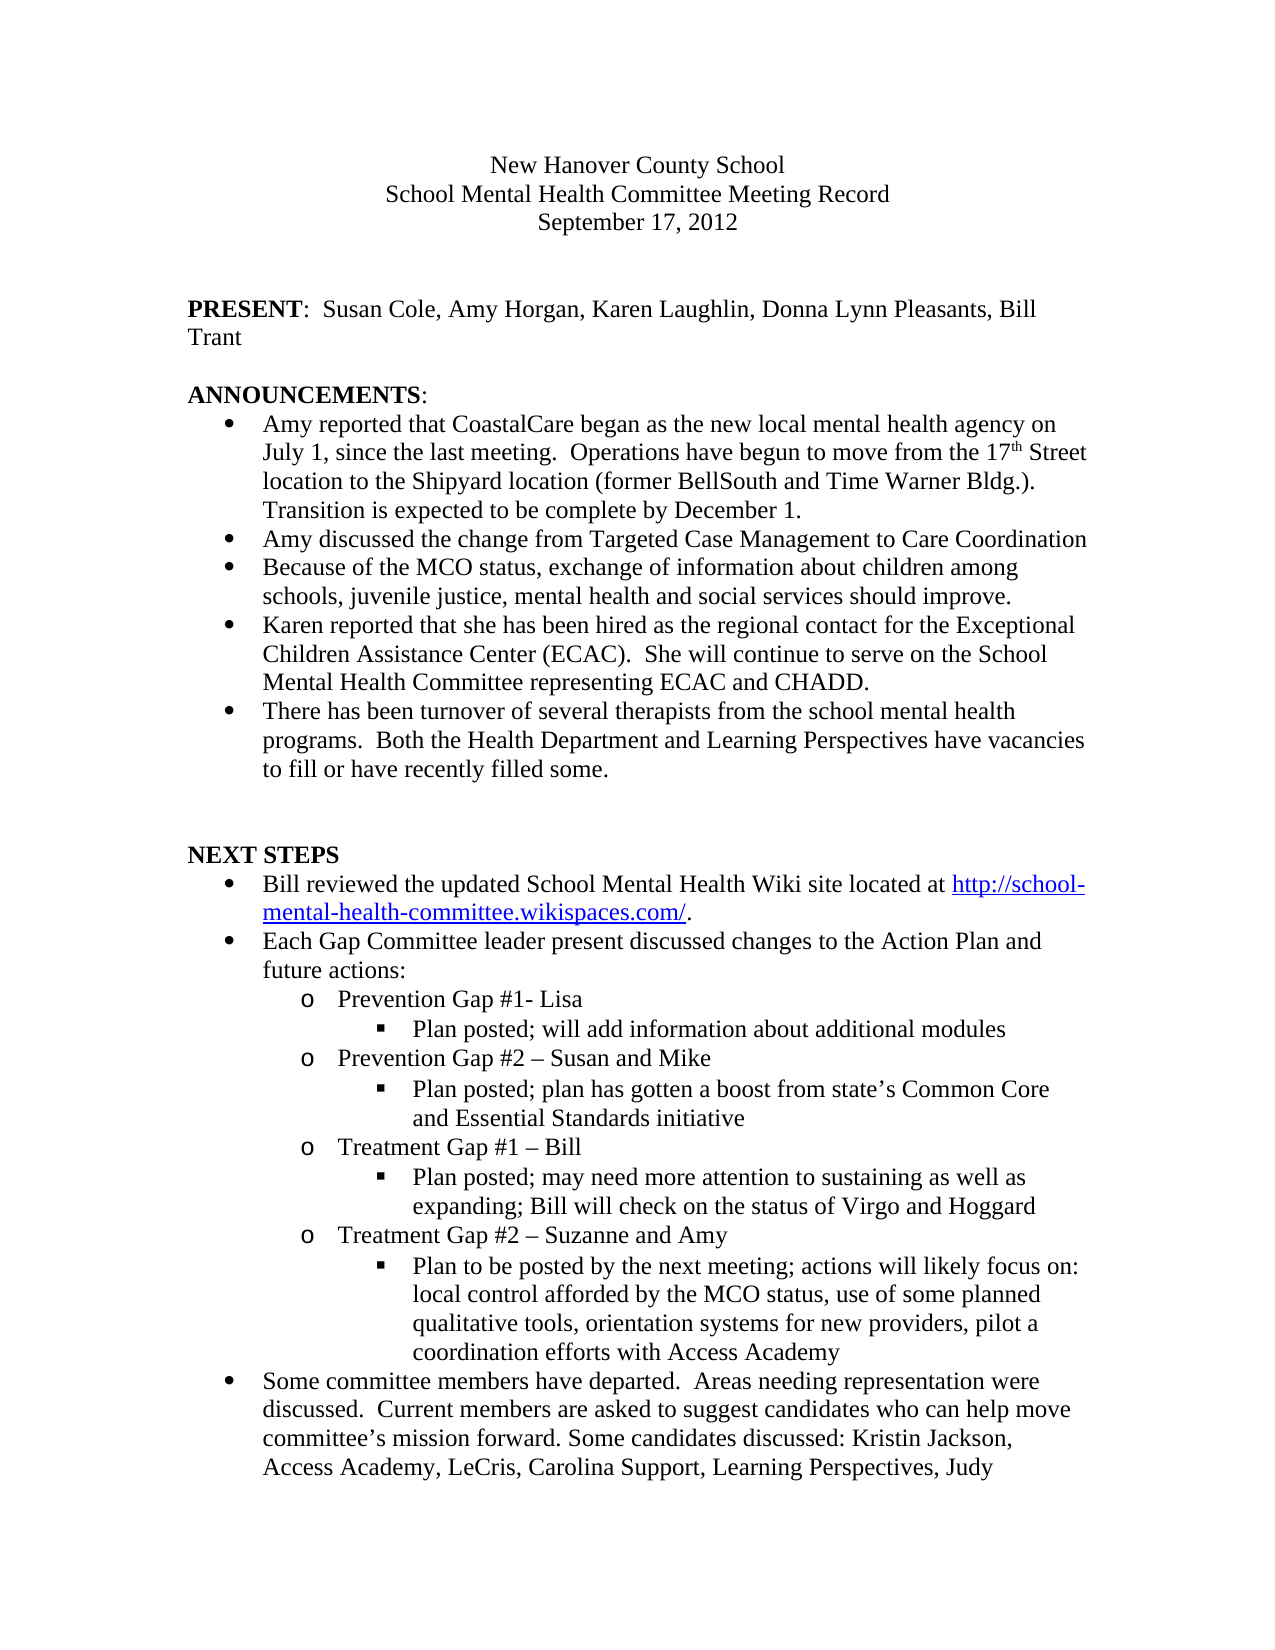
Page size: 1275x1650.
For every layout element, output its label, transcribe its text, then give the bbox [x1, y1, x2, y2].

text PRESENT: Susan Cole, Amy Horgan, Karen Laughlin, Donna Lynn Pleasants, Bill Trant [187, 294, 1087, 351]
list Treatment Gap #1 – Bill [300, 1132, 1087, 1162]
list Plan posted; will add information about additional modules [375, 1014, 1087, 1043]
list Prevention Gap #1- Lisa [300, 984, 1087, 1014]
text New [187, 150, 1087, 179]
list Prevention Gap #2 – Susan and Mike [300, 1043, 1087, 1074]
list There has been turnover of several therapists from the school mental health programs. Both the Health Department and Learning Perspectives have vacancies to fill or have recently filled some. [225, 696, 1087, 782]
text September 17, 2012 [187, 207, 1087, 236]
list Karen reported that she has been hired as the regional contact for the Exceptional Children Assistance Center (ECAC). She will continue to serve on the School Mental Health Committee representing ECAC and CHADD. [225, 610, 1087, 696]
text ANNOUNCEMENTS: [187, 380, 1087, 409]
list Amy discussed the change from Targeted Case Management to Care Coordination [225, 524, 1087, 552]
list Because of the MCO status, exchange of information about children among schools, juvenile justice, mental health and social services should improve. [225, 552, 1087, 610]
list Plan to be posted by the next meeting; actions will likely focus on: local control afforded by the MCO status, use of some planned qualitative tools, orientation systems for new providers, pilot a coordination efforts with Access Academy [375, 1251, 1087, 1366]
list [225, 1366, 1087, 1481]
text School Mental Health Committee Meeting Record [187, 179, 1087, 207]
list Treatment Gap #2 – Suzanne and Amy [300, 1220, 1087, 1251]
list Plan posted; may need more attention to sustaining as well as expanding; Bill will check on the status of Virgo and Hoggard [375, 1162, 1087, 1220]
list Amy reported that CoastalCare began as the new local mental health agency on July 1, since the last meeting. Operations have begun to move from the 17th Street location to the Shipyard location (former BellSouth and Time Warner Bldg.). Transition is expected to be complete by December 1. [225, 409, 1087, 524]
text NEXT STEPS [187, 840, 1087, 869]
list Bill reviewed the updated School Mental Health Wiki site located at http://school-mental-health-committee.wikispaces.com/. [225, 869, 1087, 926]
list Each Gap Committee leader present discussed changes to the Action Plan and future actions: [225, 926, 1087, 984]
list Plan posted; plan has gotten a boost from state’s Common Core and Essential Standards initiative [375, 1074, 1087, 1132]
